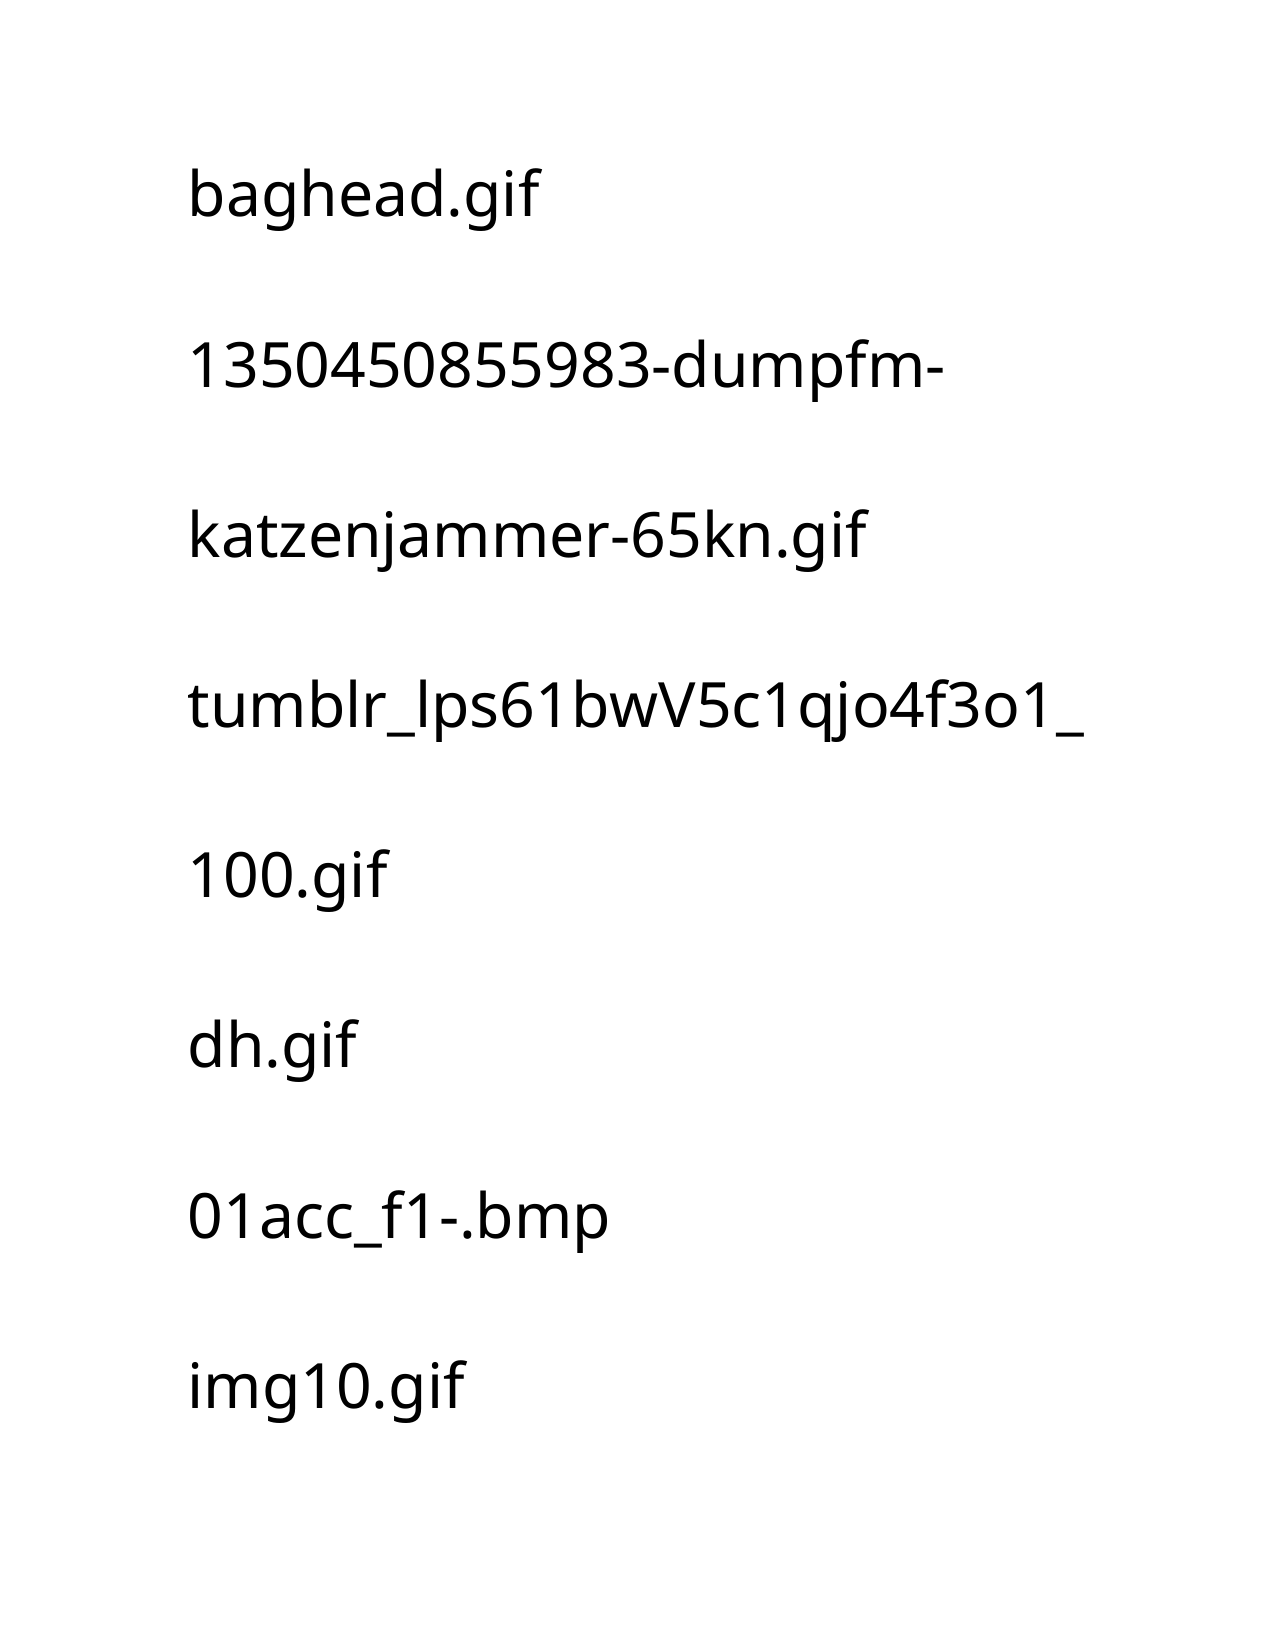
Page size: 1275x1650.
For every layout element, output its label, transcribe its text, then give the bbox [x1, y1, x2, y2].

text img10.gif [187, 1341, 1087, 1427]
text 01acc_f1-.bmp [187, 1171, 1087, 1256]
text tumblr_lps61bwV5c1qjo4f3o1_100.gif [187, 661, 1087, 916]
text dh.gif [187, 1001, 1087, 1086]
text 1350450855983-dumpfm-katzenjammer-65kn.gif [187, 320, 1087, 576]
text baghead.gif [187, 150, 1087, 235]
